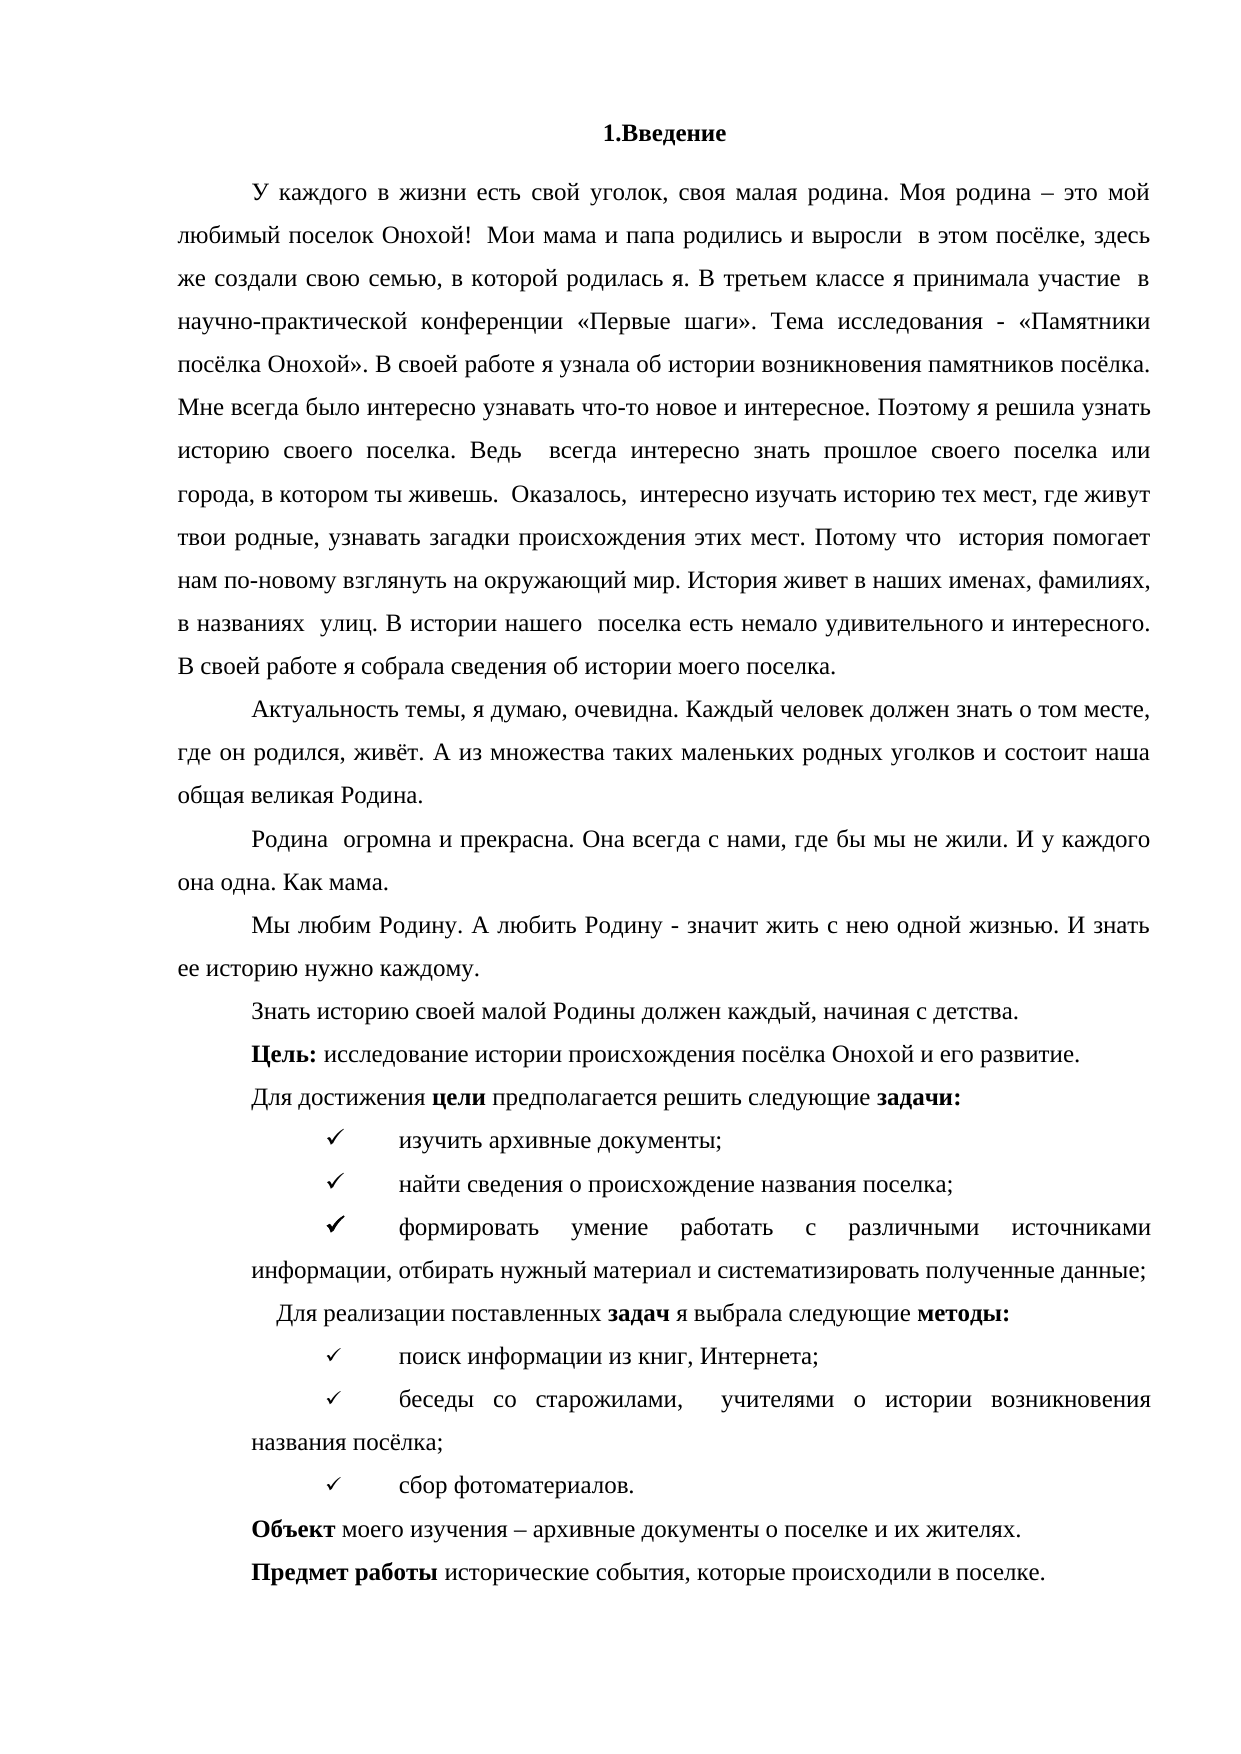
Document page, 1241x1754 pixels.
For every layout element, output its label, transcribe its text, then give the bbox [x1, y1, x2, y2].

text 1.Введение [177, 118, 1152, 147]
list беседы со старожилами, учителями о истории возникновения названия посёлка; [251, 1384, 1152, 1456]
list найти сведения о происхождение названия поселка; [251, 1169, 1152, 1197]
text У каждого в жизни есть свой уголок, своя малая родина. Моя родина – это мой любимый поселок Онохой! Мои мама и папа родились и выросли в этом посёлке, здесь же создали свою семью, в которой родилась я. В третьем классе я принимала участие в научно-практической конференции «Первые шаги». Тема исследования - «Памятники посёлка Онохой». В своей работе я узнала об истории возникновения памятников посёлка. Мне всегда было интересно узнавать что-то новое и интересное. Поэтому я решила узнать историю своего поселка. Ведь всегда интересно знать прошлое своего поселка или города, в котором ты живешь. Оказалось, интересно изучать историю тех мест, где живут твои родные, узнавать загадки происхождения этих мест. Потому что история помогает нам по-новому взглянуть на окружающий мир. История живет в наших именах, фамилиях, в названиях улиц. В истории нашего поселка есть немало удивительного и интересного. В своей работе я собрала сведения об истории моего поселка. [177, 177, 1152, 680]
text Для реализации поставленных задач я выбрала следующие методы: [177, 1298, 1152, 1327]
text Родина огромна и прекрасна. Она всегда с нами, где бы мы не жили. И у каждого она одна. Как мама. [177, 824, 1152, 896]
text Для достижения цели предполагается решить следующие задачи: [177, 1082, 1152, 1111]
text Объект моего изучения – архивные документы о поселке и их жителях. [177, 1514, 1152, 1542]
text Мы любим Родину. А любить Родину - значит жить с нею одной жизнью. И знать ее историю нужно каждому. [177, 910, 1152, 982]
text Предмет работы исторические события, которые происходили в поселке. [177, 1557, 1152, 1586]
text Цель: исследование истории происхождения посёлка Онохой и его развитие. [177, 1039, 1152, 1068]
list сбор фотоматериалов. [251, 1471, 1152, 1499]
list поиск информации из книг, Интернета; [251, 1341, 1152, 1370]
text Актуальность темы, я думаю, очевидна. Каждый человек должен знать о том месте, где он родился, живёт. А из множества таких маленьких родных уголков и состоит наша общая великая Родина. [177, 694, 1152, 809]
list изучить архивные документы; [251, 1126, 1152, 1154]
list формировать умение работать с различными источниками информации, отбирать нужный материал и систематизировать полученные данные; [251, 1212, 1152, 1284]
text Знать историю своей малой Родины должен каждый, начиная с детства. [177, 996, 1152, 1025]
